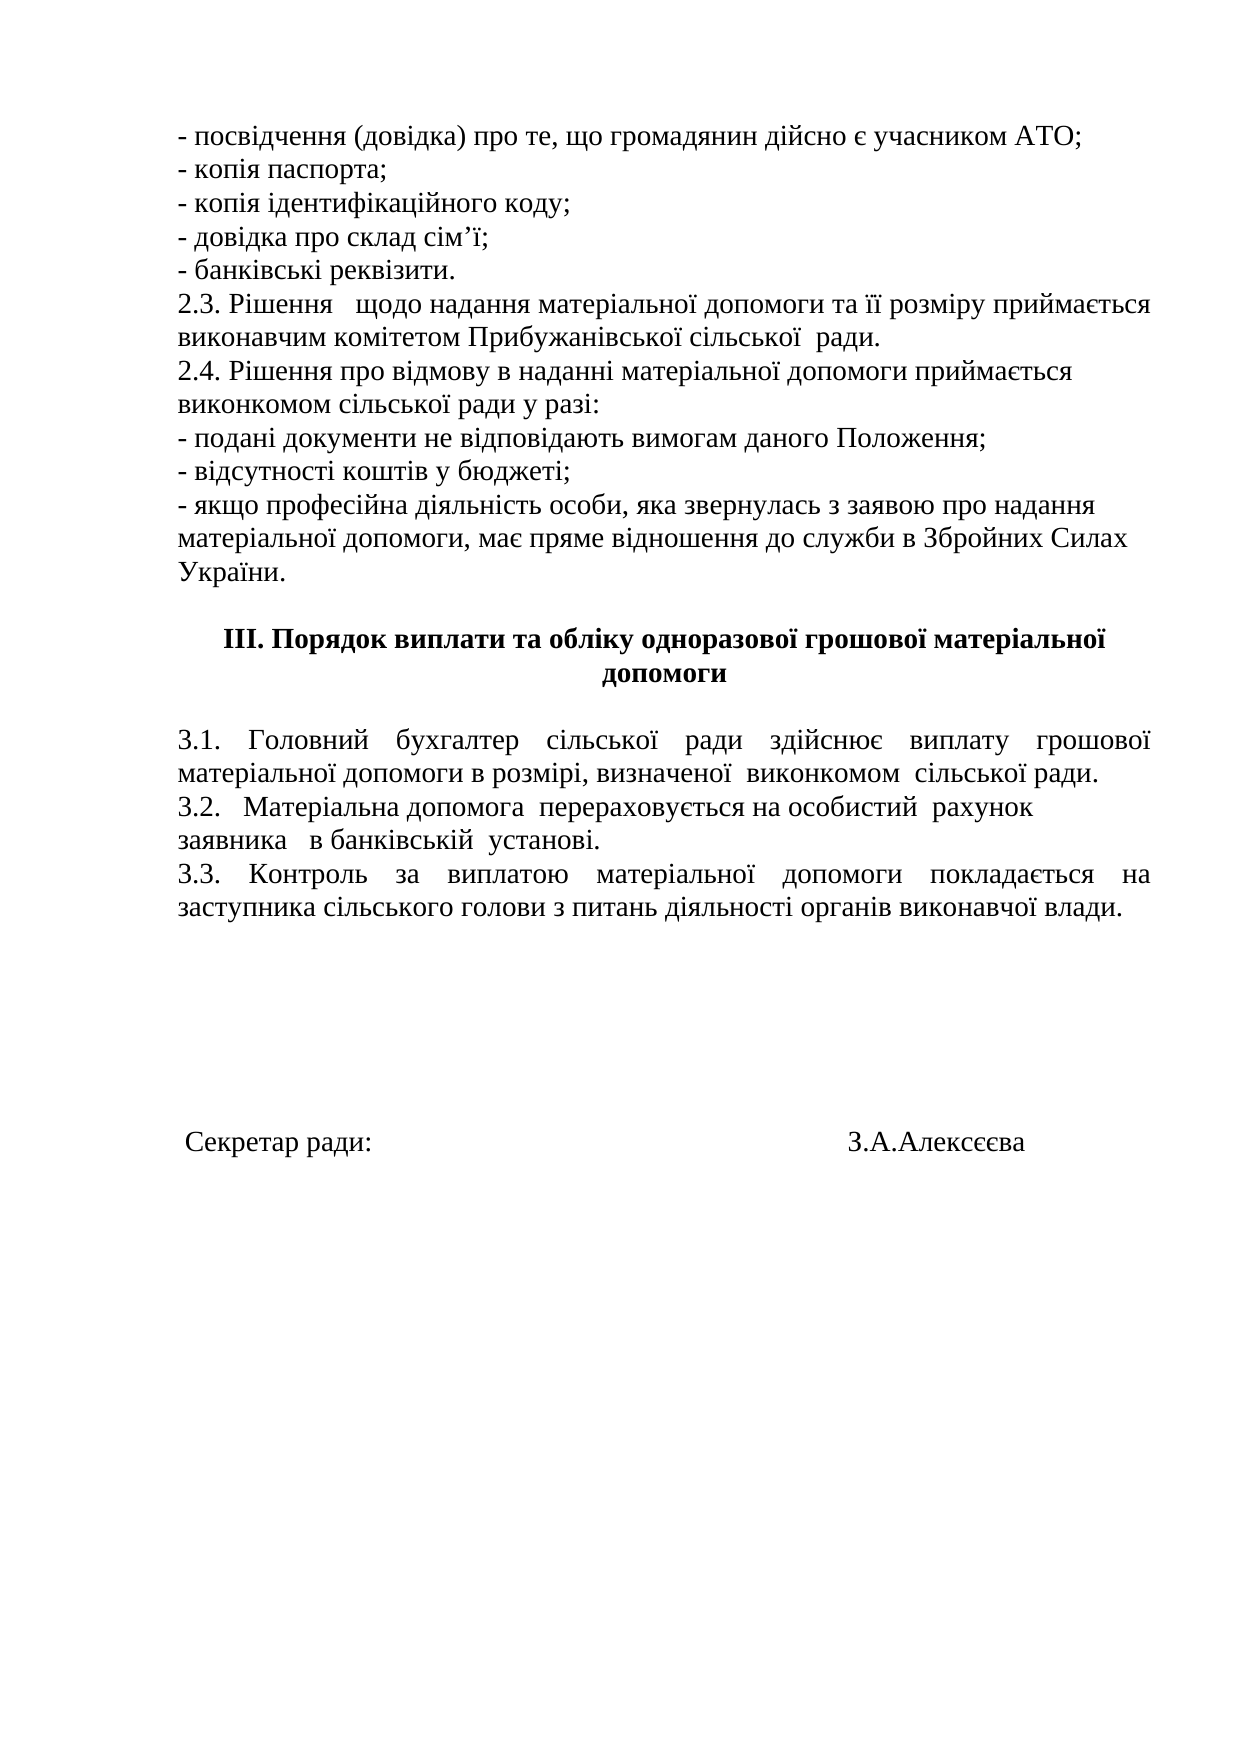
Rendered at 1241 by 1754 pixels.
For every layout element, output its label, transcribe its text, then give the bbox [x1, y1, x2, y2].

text - посвідчення (довідка) про те, що громадянин дійсно є учасником АТО; [177, 118, 1152, 152]
text - відсутності коштів у бюджеті; [177, 453, 1152, 487]
text - якщо професійна діяльність особи, яка звернулась з заявою про надання матеріальної допомоги, має пряме відношення до служби в Збройних Силах України. [177, 487, 1152, 588]
text 3.1. Головний бухгалтер сільської ради здійснює виплату грошової матеріальної допомоги в розмірі, визначеної виконкомом сільської ради. [177, 722, 1152, 789]
text 2.3. Рішення щодо надання матеріальної допомоги та її розміру приймається виконавчим комітетом Прибужанівської сільської ради. [177, 286, 1152, 353]
text 3.3. Контроль за виплатою матеріальної допомоги покладається на заступника сільського голови з питань діяльності органів виконавчої влади. [177, 856, 1152, 923]
text 3.2. Матеріальна допомога перераховується на особистий рахунок заявника в банківській установі. [177, 789, 1152, 856]
text ІІІ. Порядок виплати та обліку одноразової грошової матеріальної допомоги [177, 621, 1152, 688]
text - банківські реквізити. [177, 252, 1152, 286]
text 2.4. Рішення про відмову в наданні матеріальної допомоги приймається виконкомом сільської ради у разі: [177, 353, 1152, 420]
text - копія паспорта; [177, 152, 1152, 185]
text - подані документи не відповідають вимогам даного Положення; [177, 420, 1152, 453]
text - копія ідентифікаційного коду; [177, 185, 1152, 219]
text - довідка про склад сім’ї; [177, 219, 1152, 252]
text Секретар ради: З.А.Алексєєва [177, 1124, 1152, 1158]
